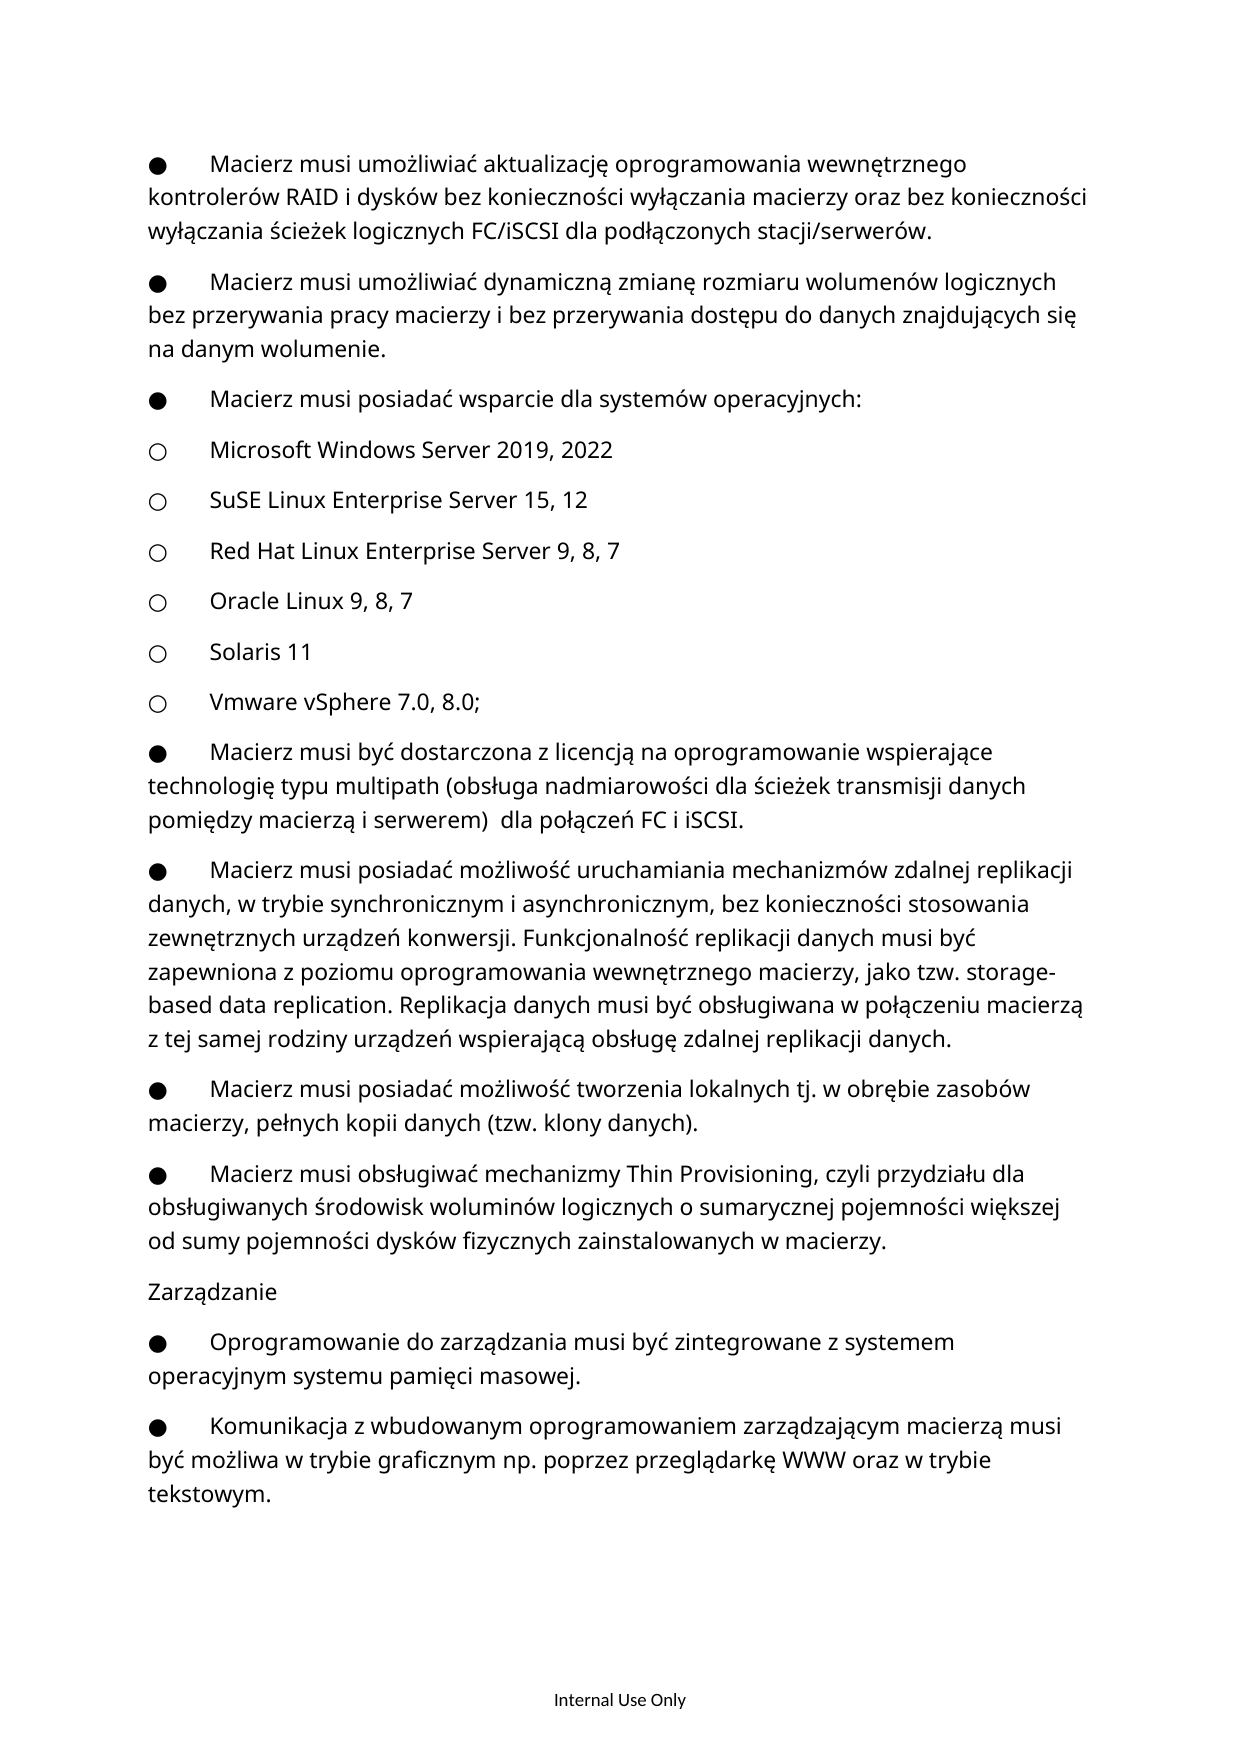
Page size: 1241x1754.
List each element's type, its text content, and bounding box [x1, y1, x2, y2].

text ○ Red Hat Linux Enterprise Server 9, 8, 7 [148, 535, 1093, 566]
text Zarządzanie [148, 1276, 1093, 1307]
text ● Macierz musi posiadać możliwość tworzenia lokalnych tj. w obrębie zasobów macierzy, pełnych kopii danych (tzw. klony danych). [148, 1073, 1093, 1138]
text ● Macierz musi posiadać możliwość uruchamiania mechanizmów zdalnej replikacji danych, w trybie synchronicznym i asynchronicznym, bez konieczności stosowania zewnętrznych urządzeń konwersji. Funkcjonalność replikacji danych musi być zapewniona z poziomu oprogramowania wewnętrznego macierzy, jako tzw. storage-based data replication. Replikacja danych musi być obsługiwana w połączeniu macierzą z tej samej rodziny urządzeń wspierającą obsługę zdalnej replikacji danych. [148, 854, 1093, 1054]
text ● Macierz musi obsługiwać mechanizmy Thin Provisioning, czyli przydziału dla obsługiwanych środowisk woluminów logicznych o sumarycznej pojemności większej od sumy pojemności dysków fizycznych zainstalowanych w macierzy. [148, 1158, 1093, 1256]
text ○ Microsoft Windows Server 2019, 2022 [148, 434, 1093, 465]
text ○ SuSE Linux Enterprise Server 15, 12 [148, 484, 1093, 516]
text ○ Solaris 11 [148, 636, 1093, 667]
text ● Macierz musi umożliwiać aktualizację oprogramowania wewnętrznego kontrolerów RAID i dysków bez konieczności wyłączania macierzy oraz bez konieczności wyłączania ścieżek logicznych FC/iSCSI dla podłączonych stacji/serwerów. [148, 148, 1093, 246]
text ● Macierz musi umożliwiać dynamiczną zmianę rozmiaru wolumenów logicznych bez przerywania pracy macierzy i bez przerywania dostępu do danych znajdujących się na danym wolumenie. [148, 266, 1093, 364]
text ● Oprogramowanie do zarządzania musi być zintegrowane z systemem operacyjnym systemu pamięci masowej. [148, 1326, 1093, 1391]
text ● Macierz musi posiadać wsparcie dla systemów operacyjnych: [148, 383, 1093, 415]
text ○ Oracle Linux 9, 8, 7 [148, 585, 1093, 616]
text ○ Vmware vSphere 7.0, 8.0; [148, 686, 1093, 717]
text ● Komunikacja z wbudowanym oprogramowaniem zarządzającym macierzą musi być możliwa w trybie graficznym np. poprzez przeglądarkę WWW oraz w trybie tekstowym. [148, 1410, 1093, 1509]
text ● Macierz musi być dostarczona z licencją na oprogramowanie wspierające technologię typu multipath (obsługa nadmiarowości dla ścieżek transmisji danych pomiędzy macierzą i serwerem) dla połączeń FC i iSCSI. [148, 736, 1093, 835]
